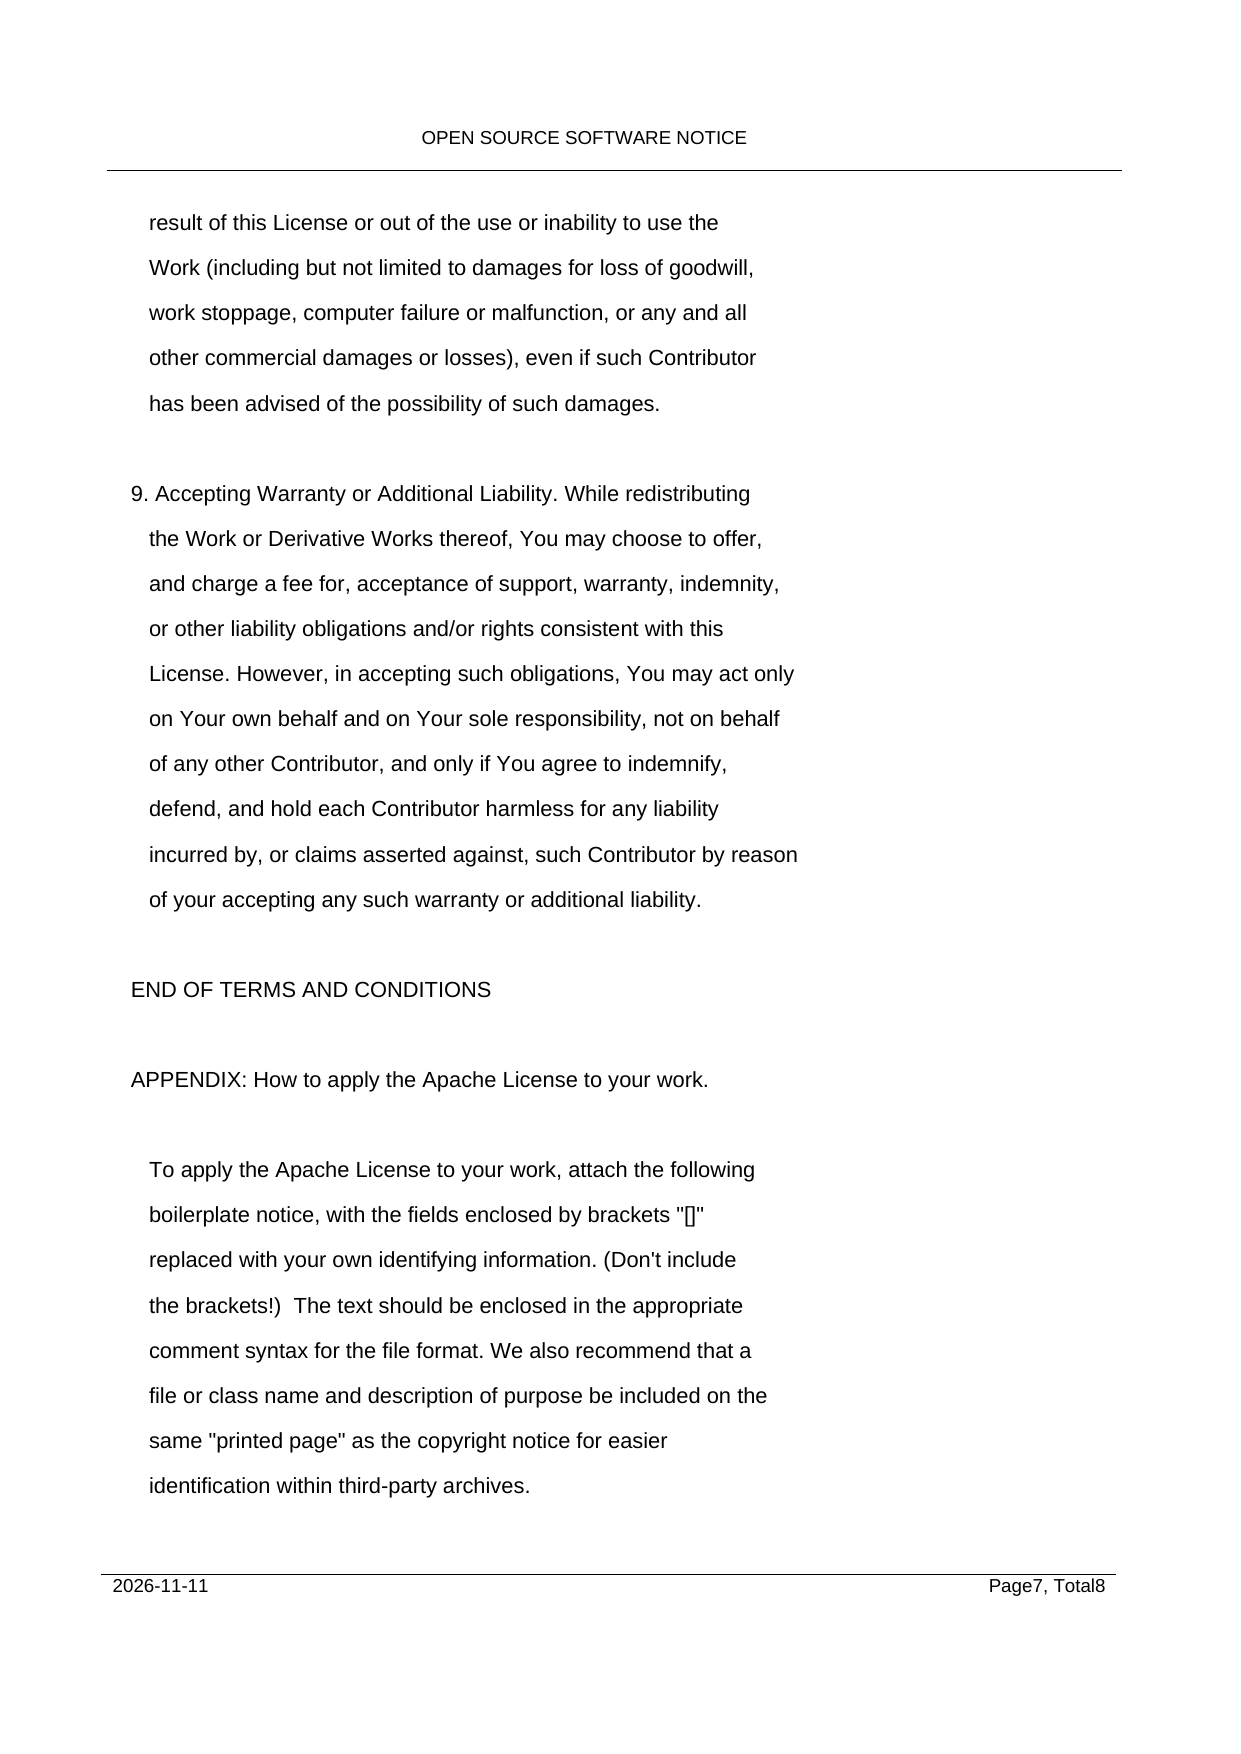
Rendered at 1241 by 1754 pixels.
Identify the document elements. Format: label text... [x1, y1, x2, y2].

text defend, and hold each Contributor harmless for any liability [112, 793, 1128, 825]
text work stoppage, computer failure or malfunction, or any and all [112, 297, 1128, 329]
text result of this License or out of the use or inability to use the [112, 206, 1128, 239]
text the brackets!) The text should be enclosed in the appropriate [112, 1289, 1128, 1321]
text replaced with your own identifying information. (Don't include [112, 1244, 1128, 1276]
text identification within third-party archives. [112, 1469, 1128, 1502]
text License. However, in accepting such obligations, You may act only [112, 657, 1128, 690]
text comment syntax for the file format. We also recommend that a [112, 1334, 1128, 1366]
text boilerplate notice, with the fields enclosed by brackets "[]" [112, 1199, 1128, 1231]
text END OF TERMS AND CONDITIONS [112, 973, 1128, 1006]
text Work (including but not limited to damages for loss of goodwill, [112, 251, 1128, 284]
text file or class name and description of purpose be included on the [112, 1379, 1128, 1412]
text APPENDIX: How to apply the Apache License to your work. [112, 1063, 1128, 1096]
text the Work or Derivative Works thereof, You may choose to offer, [112, 522, 1128, 554]
text of your accepting any such warranty or additional liability. [112, 883, 1128, 915]
text on Your own behalf and on Your sole responsibility, not on behalf [112, 702, 1128, 735]
text has been advised of the possibility of such damages. [112, 387, 1128, 419]
text same "printed page" as the copyright notice for easier [112, 1424, 1128, 1457]
text To apply the Apache License to your work, attach the following [112, 1153, 1128, 1186]
text and charge a fee for, acceptance of support, warranty, indemnity, [112, 567, 1128, 600]
text incurred by, or claims asserted against, such Contributor by reason [112, 838, 1128, 870]
text 9. Accepting Warranty or Additional Liability. While redistributing [112, 477, 1128, 509]
text other commercial damages or losses), even if such Contributor [112, 342, 1128, 374]
text or other liability obligations and/or rights consistent with this [112, 612, 1128, 645]
text of any other Contributor, and only if You agree to indemnify, [112, 748, 1128, 780]
